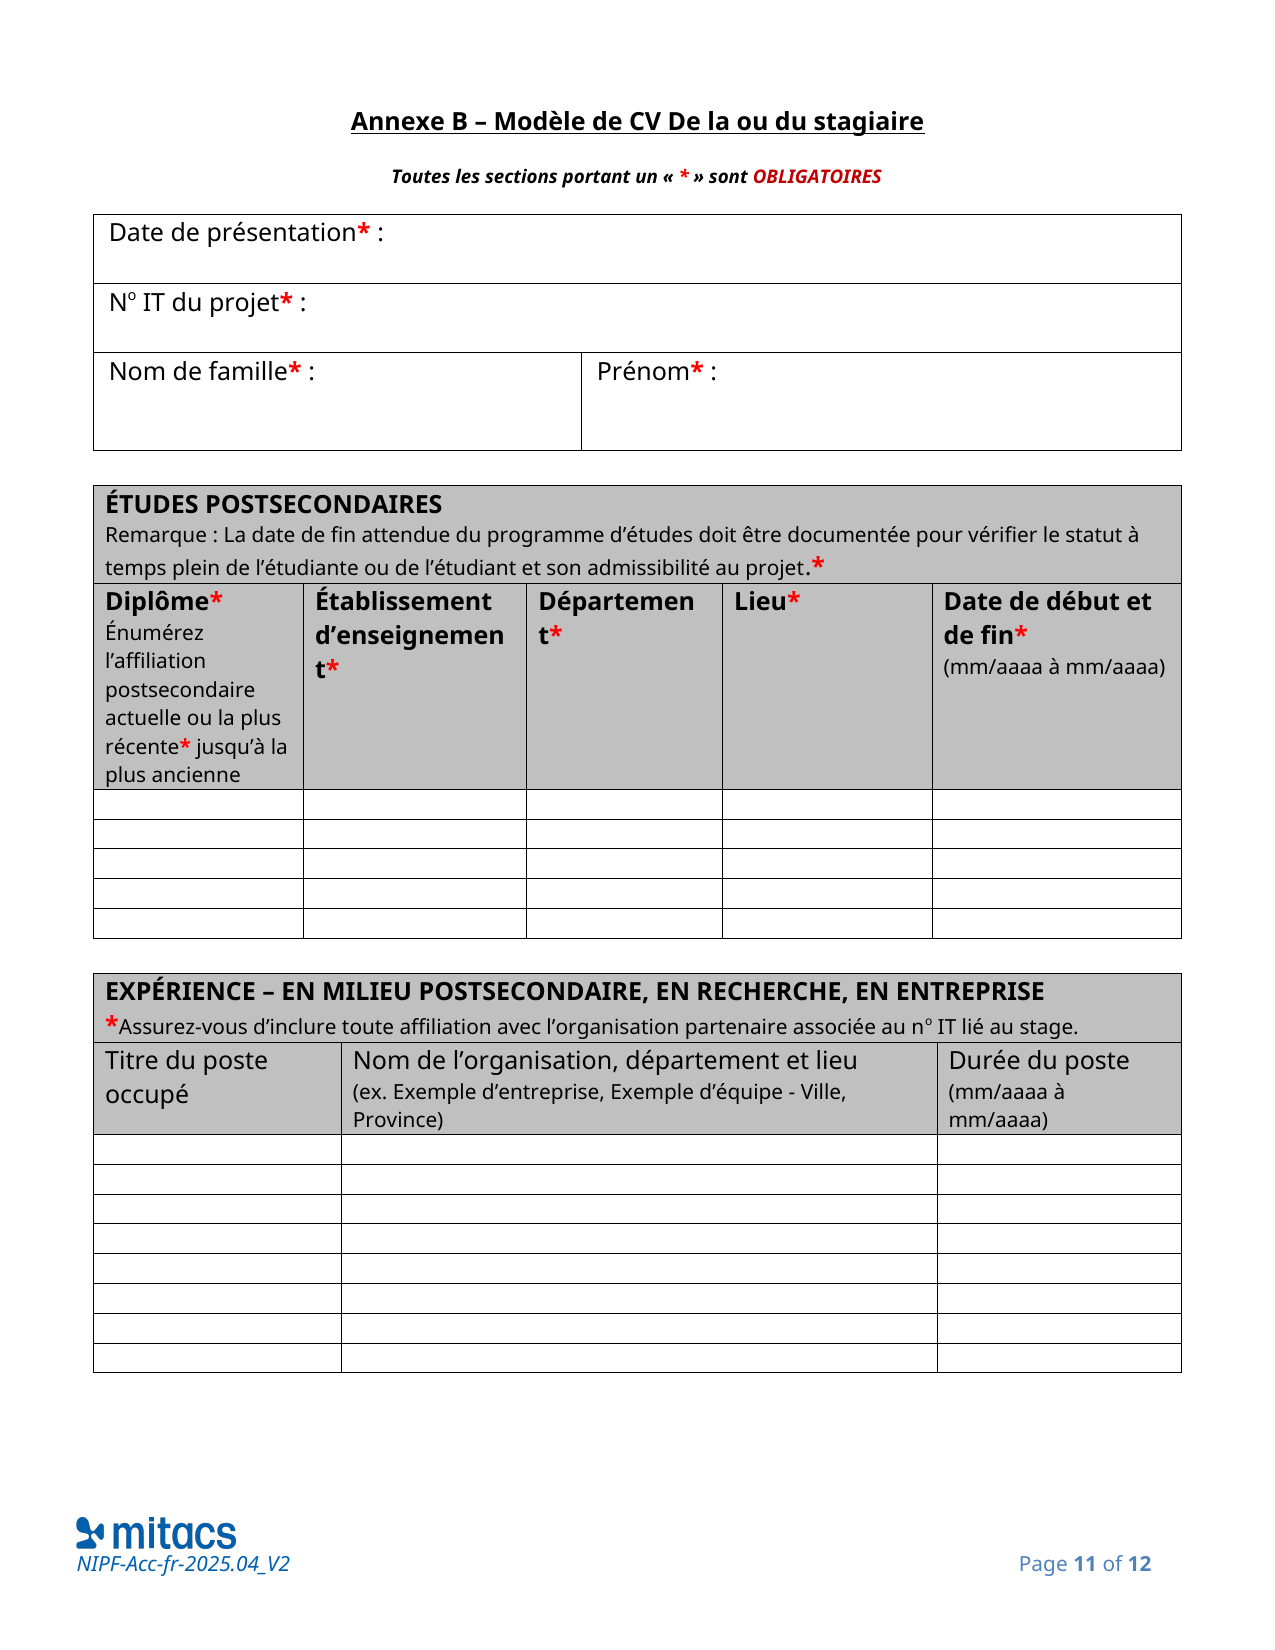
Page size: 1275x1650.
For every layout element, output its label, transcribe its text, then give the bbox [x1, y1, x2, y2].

table_cell [938, 1165, 1181, 1193]
table_cell [94, 1224, 341, 1253]
table_cell [342, 1165, 937, 1193]
table_cell [938, 1314, 1181, 1342]
table_cell [527, 790, 722, 818]
table_cell [304, 879, 526, 908]
table_cell [527, 909, 722, 938]
table_cell Date de début et de fin* (mm/aaaa à mm/aaaa) [933, 584, 1181, 789]
table_cell [342, 1254, 937, 1283]
text Annexe B – Modèle de CV De la ou du stagiaire [118, 104, 1157, 138]
table_cell [527, 820, 722, 848]
table_cell Durée du poste (mm/aaaa à mm/aaaa) [938, 1043, 1181, 1134]
table_cell [94, 849, 303, 878]
table_cell [933, 879, 1181, 908]
table_cell [723, 790, 932, 818]
table_cell [342, 1284, 937, 1313]
table_cell [94, 820, 303, 848]
table_cell [933, 909, 1181, 938]
table_cell [94, 1254, 341, 1283]
table_cell [342, 1224, 937, 1253]
table_cell [527, 879, 722, 908]
table_cell [723, 820, 932, 848]
table_header ÉTUDES POSTSECONDAIRES Remarque : La date de fin attendue du programme d’études doit être documentée pour vérifier le statut à temps plein de l’étudiante ou de l’étudiant et son admissibilité au projet.* [94, 486, 1181, 583]
table_cell [94, 909, 303, 938]
table_cell [723, 879, 932, 908]
table_cell [94, 1195, 341, 1223]
picture [76, 1517, 236, 1549]
table_cell [723, 909, 932, 938]
table_cell [94, 1135, 341, 1164]
table_cell [342, 1135, 937, 1164]
table_cell [938, 1284, 1181, 1313]
table_cell [938, 1344, 1181, 1372]
table_header EXPÉRIENCE – EN MILIEU POSTSECONDAIRE, EN RECHERCHE, EN ENTREPRISE *Assurez-vous d’inclure toute affiliation avec l’organisation partenaire associée au no IT lié au stage. [94, 974, 1181, 1042]
table_cell [938, 1224, 1181, 1253]
table_cell [342, 1344, 937, 1372]
table_cell Établissement d’enseignement* [304, 584, 526, 789]
table_cell [723, 849, 932, 878]
table_cell Département* [527, 584, 722, 789]
table_cell Titre du poste occupé [94, 1043, 341, 1134]
table_cell [94, 790, 303, 818]
table_cell [94, 1344, 341, 1372]
table_cell [94, 879, 303, 908]
table_cell [94, 1314, 341, 1342]
table_cell [94, 1165, 341, 1193]
table_cell Nom de famille* : [94, 353, 581, 450]
table_cell [933, 849, 1181, 878]
table_cell [304, 849, 526, 878]
table_cell Diplôme* Énumérez l’affiliation postsecondaire actuelle ou la plus récente* jusqu’à la plus ancienne [94, 584, 303, 789]
table_cell [933, 790, 1181, 818]
table_cell [527, 849, 722, 878]
table_cell Nom de l’organisation, département et lieu (ex. Exemple d’entreprise, Exemple d’équipe - Ville, Province) [342, 1043, 937, 1134]
table_cell Prénom* : [582, 353, 1181, 450]
table_cell [938, 1135, 1181, 1164]
text Toutes les sections portant un « * » sont OBLIGATOIRES [118, 164, 1157, 189]
table_cell No IT du projet* : [94, 284, 1181, 352]
table_cell [342, 1314, 937, 1342]
table_cell [938, 1254, 1181, 1283]
table_cell [304, 909, 526, 938]
table_cell [342, 1195, 937, 1223]
table_cell [938, 1195, 1181, 1223]
table_cell [304, 790, 526, 818]
table_cell [304, 820, 526, 848]
table_cell [933, 820, 1181, 848]
table_cell [94, 1284, 341, 1313]
table_cell Lieu* [723, 584, 932, 789]
table_header Date de présentation* : [94, 215, 1181, 283]
